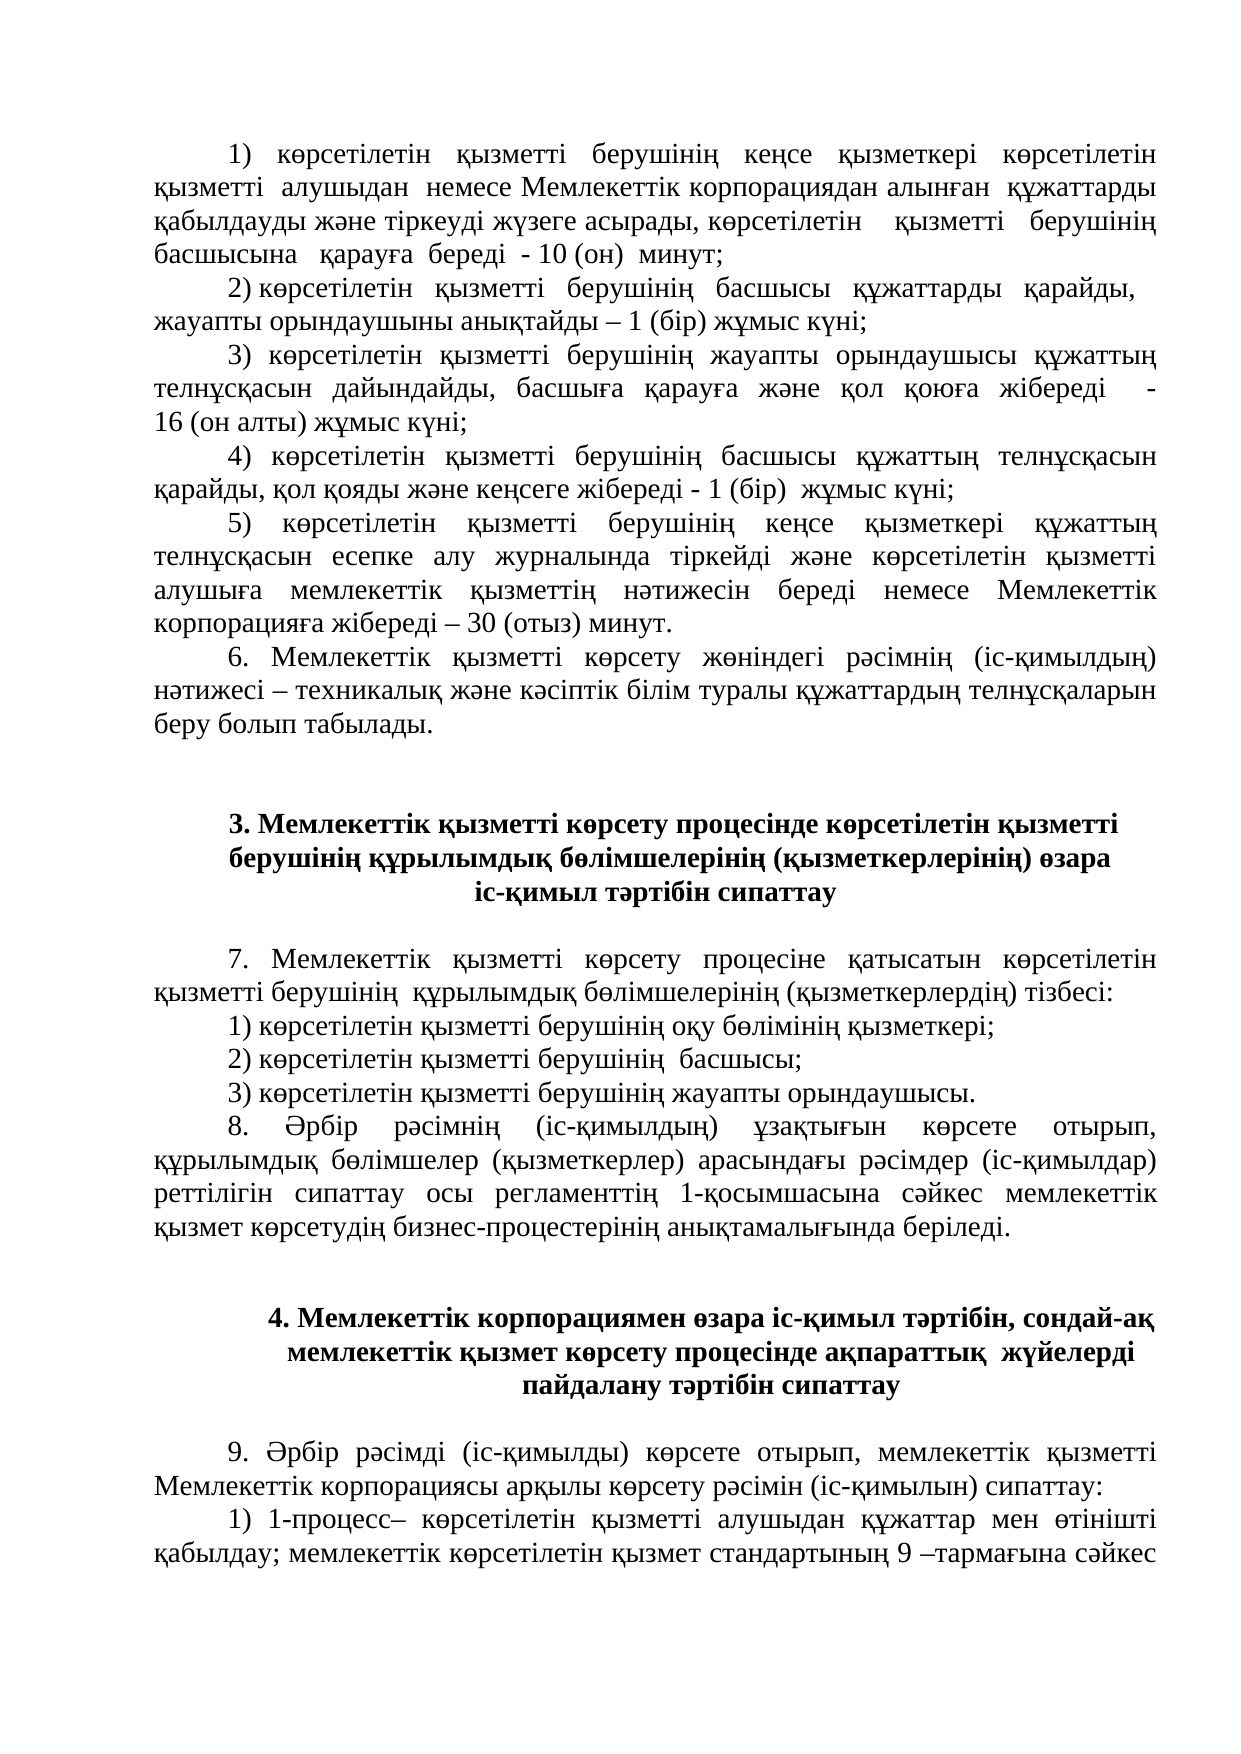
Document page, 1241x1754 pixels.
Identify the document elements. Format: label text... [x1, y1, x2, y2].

text 9. Әрбір рәсімді (іс-қимылды) көрсете отырып, мемлекеттік қызметті Мемлекеттік корпорациясы арқылы көрсету рәсімін (іс-қимылын) сипаттау: [153, 1434, 1157, 1501]
text 6. Мемлекеттік қызметті көрсету жөніндегі рәсімнің (іс-қимылдың) нәтижесі – техникалық және кәсіптік білім туралы құжаттардың телнұсқаларын беру болып табылады. [153, 639, 1157, 739]
text 5) көрсетілетін қызметті берушінің кеңсе қызметкері құжаттың телнұсқасын есепке алу журналында тіркейді және көрсетілетін қызметті алушыға мемлекеттік қызметтің нәтижесін береді немесе Мемлекеттік корпорацияға жібереді – 30 (отыз) минут. [153, 505, 1157, 639]
text 1) көрсетілетін қызметті берушінің кеңсе қызметкері көрсетілетін қызметті алушыдан немесе Мемлекеттік корпорациядан алынған құжаттарды қабылдауды және тіркеуді жүзеге асырады, көрсетілетін қызметті берушінің басшысына қарауға береді - 10 (он) минут; [153, 136, 1157, 270]
text 7. Мемлекеттік қызметті көрсету процесіне қатысатын көрсетілетін қызметті берушінің құрылымдық бөлімшелерінің (қызметкерлердің) тізбесі: [153, 941, 1157, 1008]
text іс-қимыл тәртібін сипаттау [153, 874, 1157, 907]
text 8. Әрбір рәсімнің (іс-қимылдың) ұзақтығын көрсете отырып, құрылымдық бөлімшелер (қызметкерлер) арасындағы рәсімдер (іс-қимылдар) реттілігін сипаттау осы регламенттің 1-қосымшасына сәйкес мемлекеттік қызмет көрсетудің бизнес-процестерінің анықтамалығында беріледі. [153, 1108, 1157, 1243]
text 3) көрсетілетін қызметті берушінің жауапты орындаушысы. [153, 1075, 1157, 1108]
text 1) көрсетілетін қызметті берушінің оқу бөлімінің қызметкері; [153, 1008, 1157, 1041]
text жауапты орындаушыны анықтайды – 1 (бір) жұмыс күні; [153, 303, 1157, 337]
text 2) көрсетілетін қызметті берушінің басшысы; [153, 1041, 1157, 1075]
text 3) көрсетілетін қызметті берушінің жауапты орындаушысы құжаттың телнұсқасын дайындайды, басшыға қарауға және қол қоюға жібереді - 16 (он алты) жұмыс күні; [153, 337, 1157, 438]
text 4. Мемлекеттік корпорациямен өзара іс-қимыл тәртібін, сондай-ақ мемлекеттік қызмет көрсету процесінде ақпараттық жүйелерді пайдалану тәртібін сипаттау [265, 1300, 1157, 1401]
text 4) көрсетілетін қызметті берушінің басшысы құжаттың телнұсқасын қарайды, қол қояды және кеңсеге жібереді - 1 (бір) жұмыс күні; [153, 438, 1157, 505]
text 3. Мемлекеттік қызметті көрсету процесінде көрсетілетін қызметті берушінің құрылымдық бөлімшелерінің (қызметкерлерінің) өзара [228, 807, 1157, 874]
text 2) көрсетілетін қызметті берушінің басшысы құжаттарды қарайды, [153, 270, 1157, 303]
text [153, 1501, 1157, 1568]
